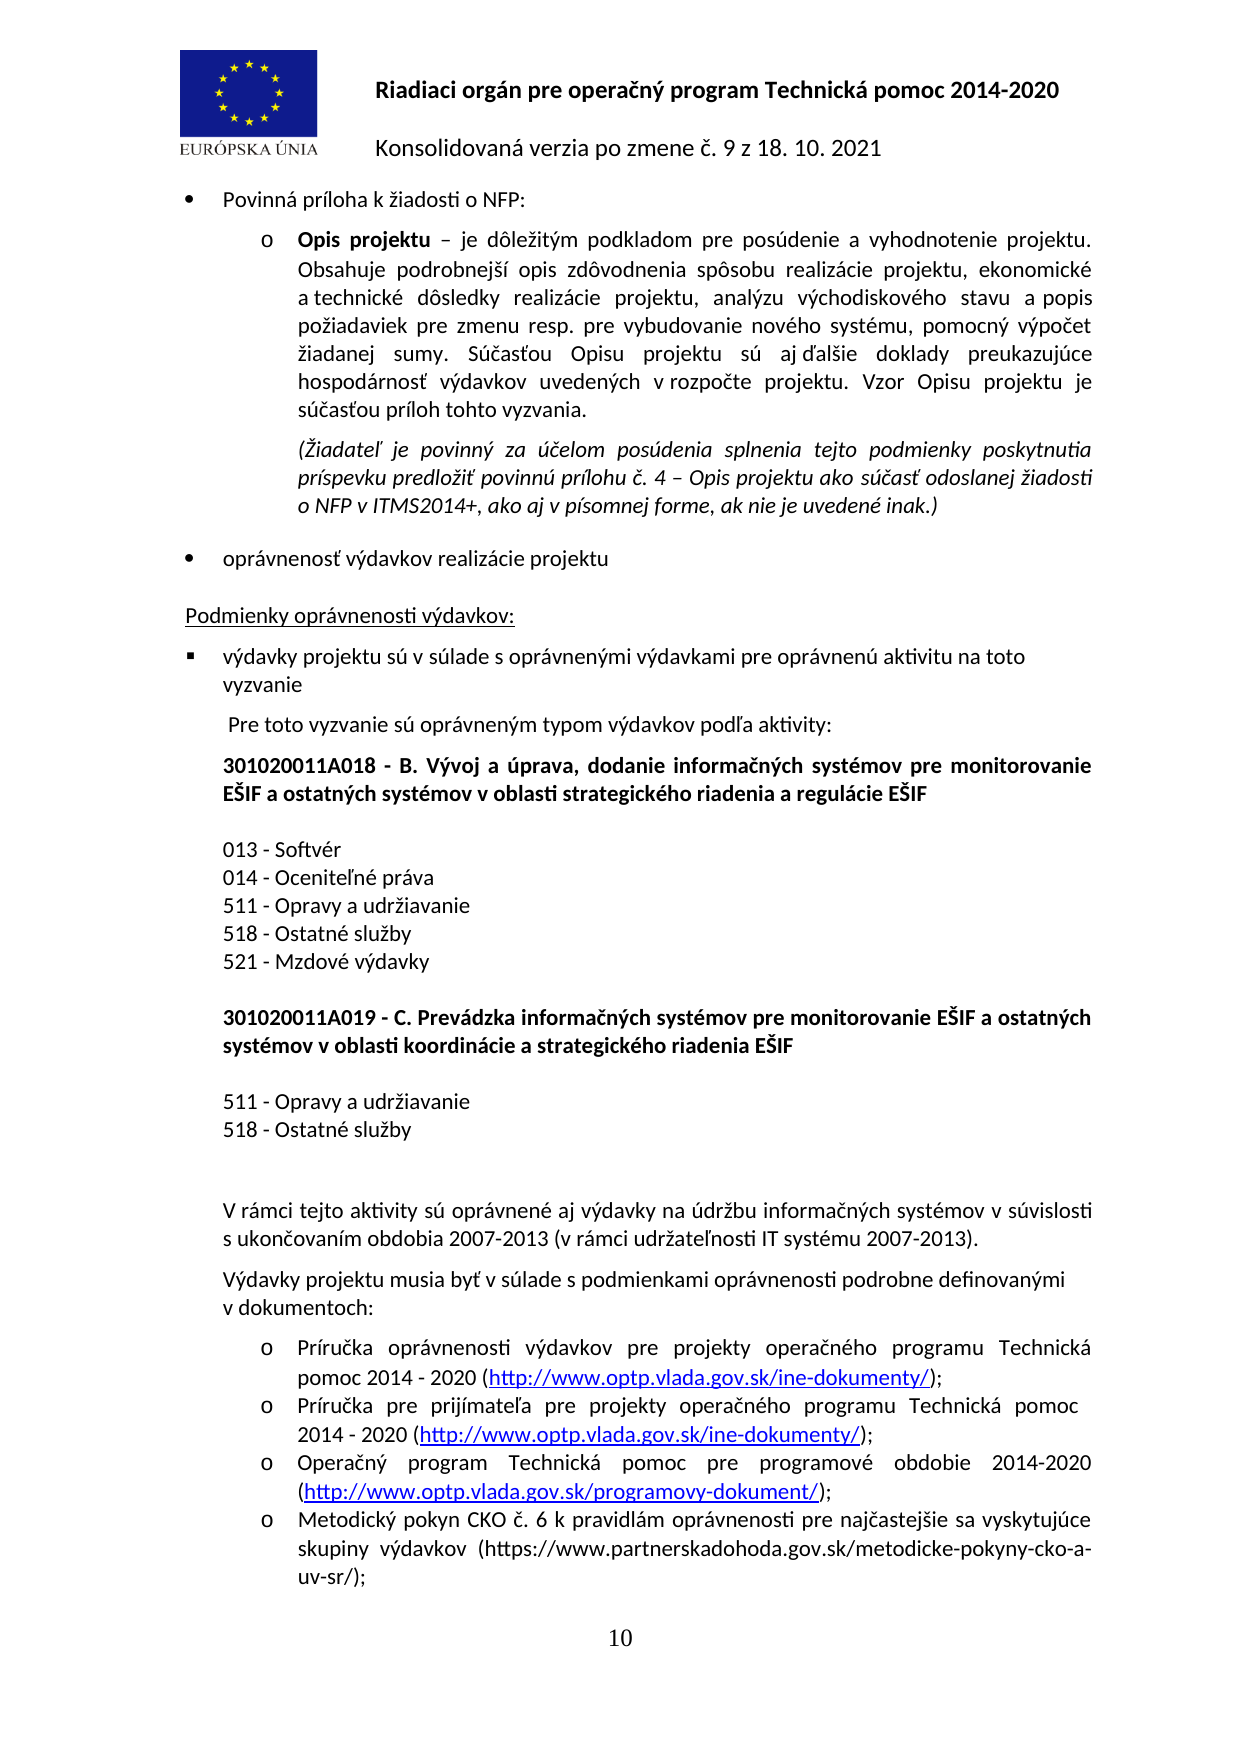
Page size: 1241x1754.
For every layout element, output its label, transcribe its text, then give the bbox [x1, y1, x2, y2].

list Pre toto vyzvanie sú oprávneným typom výdavkov podľa aktivity: [223, 711, 1093, 739]
list Výdavky projektu musia byť v súlade s podmienkami oprávnenosti podrobne definovanými v dokumentoch: [223, 1265, 1093, 1321]
list 511 - Opravy a udržiavanie [223, 1087, 1093, 1115]
list Metodický pokyn CKO č. 6 k pravidlám oprávnenosti pre najčastejšie sa vyskytujúce skupiny výdavkov (https://www.partnerskadohoda.gov.sk/metodicke-pokyny-cko-a-uv-sr/); [260, 1505, 1093, 1590]
picture [179, 50, 318, 155]
list 518 - Ostatné služby [223, 1115, 1093, 1143]
text Podmienky oprávnenosti výdavkov: [148, 602, 1093, 629]
list 013 - Softvér [223, 835, 1093, 863]
list oprávnenosť výdavkov realizácie projektu [185, 544, 1093, 572]
list Operačný program Technická pomoc pre programové obdobie 2014-2020 (http://www.optp.vlada.gov.sk/programovy-dokument/); [260, 1448, 1093, 1505]
list Príručka oprávnenosti výdavkov pre projekty operačného programu Technická pomoc 2014 - 2020 (http://www.optp.vlada.gov.sk/ine-dokumenty/); [260, 1333, 1093, 1391]
list Príručka pre prijímateľa pre projekty operačného programu Technická pomoc 2014 - 2020 (http://www.optp.vlada.gov.sk/ine-dokumenty/); [260, 1391, 1093, 1448]
list Opis projektu – je dôležitým podkladom pre posúdenie a vyhodnotenie projektu. Obsahuje podrobnejší opis zdôvodnenia spôsobu realizácie projektu, ekonomické a technické dôsledky realizácie projektu, analýzu východiskového stavu a popis požiadaviek pre zmenu resp. pre vybudovanie nového systému, pomocný výpočet žiadanej sumy. Súčasťou Opisu projektu sú aj ďalšie doklady preukazujúce hospodárnosť výdavkov uvedených v rozpočte projektu. Vzor Opisu projektu je súčasťou príloh tohto vyzvania. [260, 226, 1093, 423]
list 521 - Mzdové výdavky [223, 947, 1093, 975]
list 301020011A018 - B. Vývoj a úprava, dodanie informačných systémov pre monitorovanie EŠIF a ostatných systémov v oblasti strategického riadenia a regulácie EŠIF [223, 751, 1093, 807]
list 511 - Opravy a udržiavanie [223, 891, 1093, 919]
list 518 - Ostatné služby [223, 919, 1093, 947]
list výdavky projektu sú v súlade s oprávnenými výdavkami pre oprávnenú aktivitu na toto vyzvanie [185, 642, 1093, 698]
list Povinná príloha k žiadosti o NFP: [185, 163, 1093, 213]
list 301020011A019 - C. Prevádzka informačných systémov pre monitorovanie EŠIF a ostatných systémov v oblasti koordinácie a strategického riadenia EŠIF [223, 1003, 1093, 1059]
list (Žiadateľ je povinný za účelom posúdenia splnenia tejto podmienky poskytnutia príspevku predložiť povinnú prílohu č. 4 – Opis projektu ako súčasť odoslanej žiadosti o NFP v ITMS2014+, ako aj v písomnej forme, ak nie je uvedené inak.) [298, 435, 1093, 519]
list V rámci tejto aktivity sú oprávnené aj výdavky na údržbu informačných systémov v súvislosti s ukončovaním obdobia 2007-2013 (v rámci udržateľnosti IT systému 2007-2013). [223, 1196, 1093, 1252]
list 014 - Oceniteľné práva [223, 863, 1093, 891]
